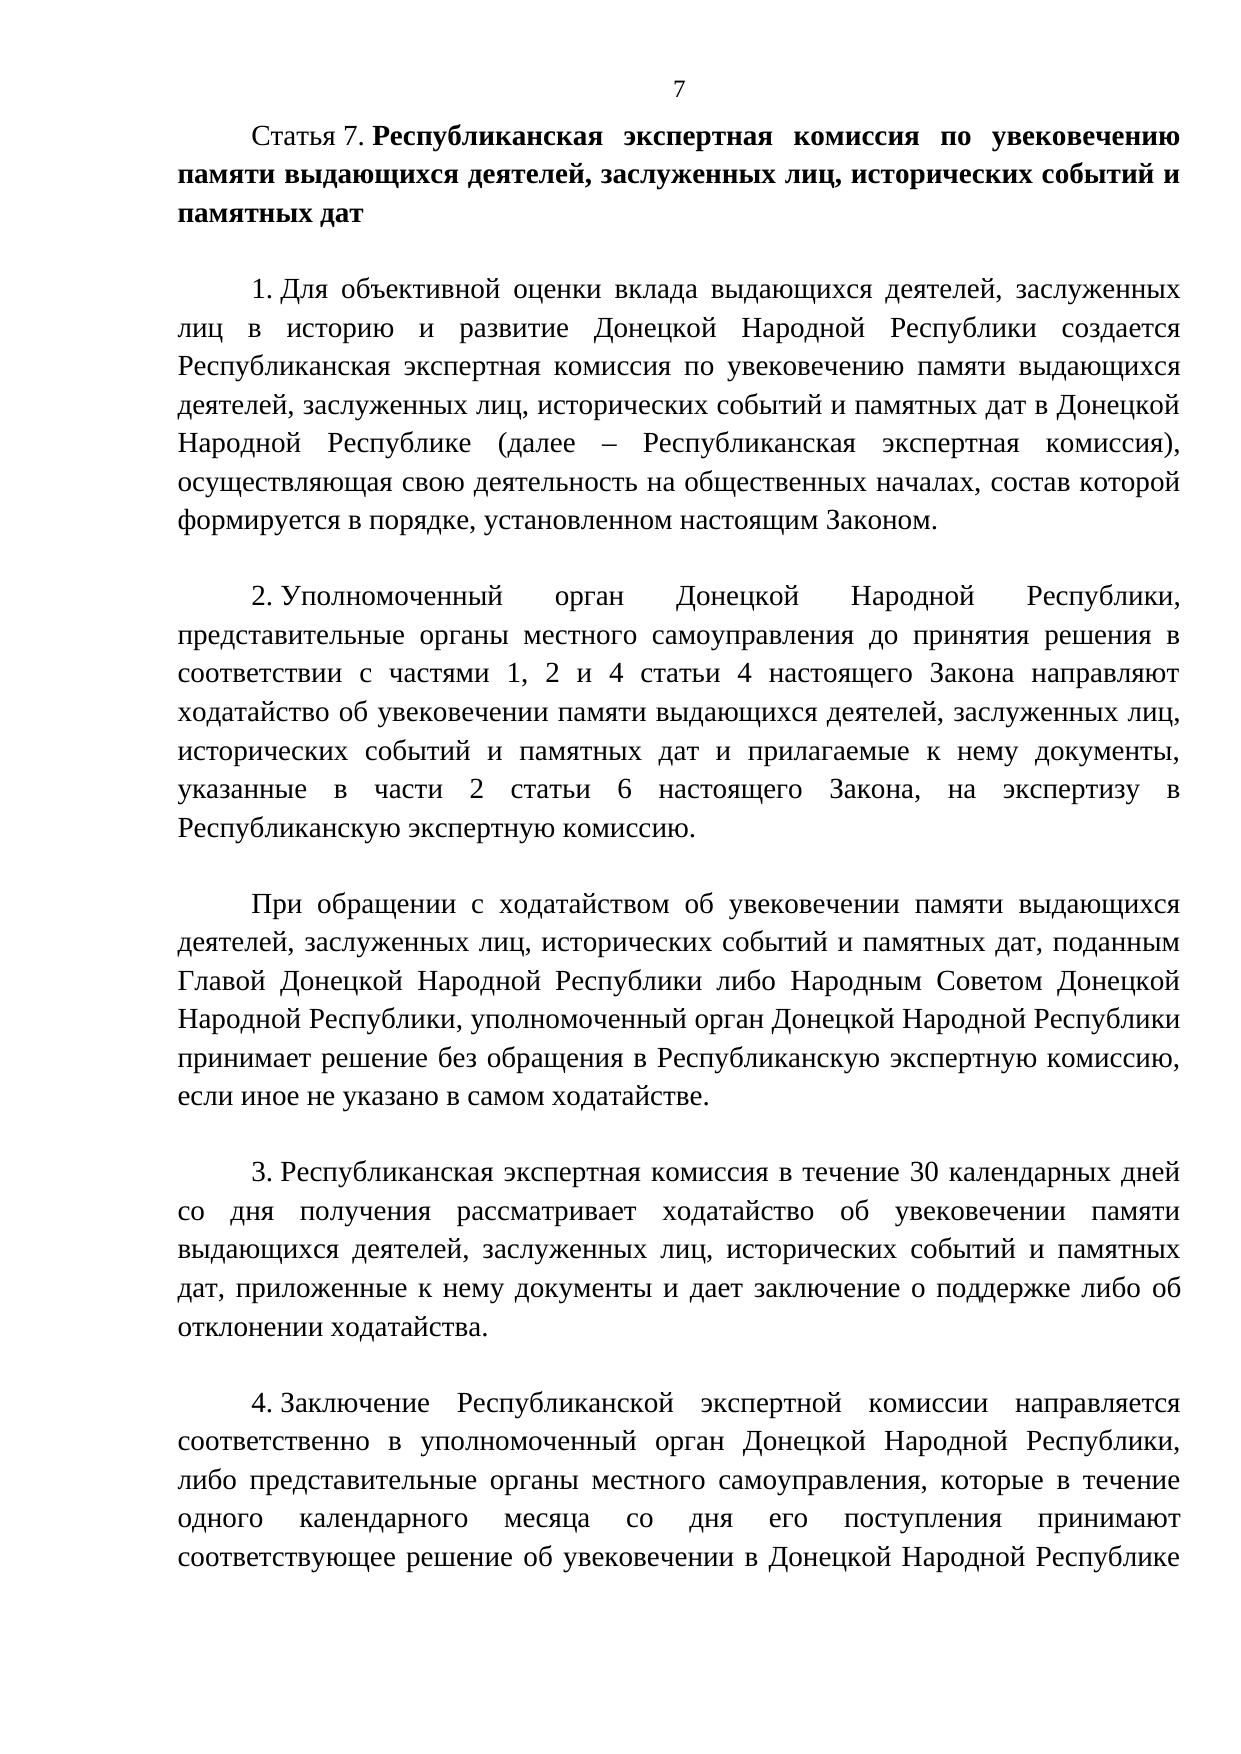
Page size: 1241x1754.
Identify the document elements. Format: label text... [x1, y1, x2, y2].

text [177, 1385, 1181, 1572]
text Статья 7. Республиканская экспертная комиссия по увековечению памяти выдающихся деятелей, заслуженных лиц, исторических событий и памятных дат [177, 118, 1181, 229]
text 2. Уполномоченный орган Донецкой Народной Республики, представительные органы местного самоуправления до принятия решения в соответствии с частями 1, 2 и 4 статьи 4 настоящего Закона направляют ходатайство об увековечении памяти выдающихся деятелей, заслуженных лиц, исторических событий и памятных дат и прилагаемые к нему документы, указанные в части 2 статьи 6 настоящего Закона, на экспертизу в Республиканскую экспертную комиссию. [177, 578, 1181, 843]
text 1. Для объективной оценки вклада выдающихся деятелей, заслуженных лиц в историю и развитие Донецкой Народной Республики создается Республиканская экспертная комиссия по увековечению памяти выдающихся деятелей, заслуженных лиц, исторических событий и памятных дат в Донецкой Народной Республике (далее – Республиканская экспертная комиссия), осуществляющая свою деятельность на общественных началах, состав которой формируется в порядке, установленном настоящим Законом. [177, 271, 1181, 536]
text При обращении с ходатайством об увековечении памяти выдающихся деятелей, заслуженных лиц, исторических событий и памятных дат, поданным Главой Донецкой Народной Республики либо Народным Советом Донецкой Народной Республики, уполномоченный орган Донецкой Народной Республики принимает решение без обращения в Республиканскую экспертную комиссию, если иное не указано в самом ходатайстве. [177, 886, 1181, 1112]
text 3. Республиканская экспертная комиссия в течение 30 календарных дней со дня получения рассматривает ходатайство об увековечении памяти выдающихся деятелей, заслуженных лиц, исторических событий и памятных дат, приложенные к нему документы и дает заключение о поддержке либо об отклонении ходатайства. [177, 1154, 1181, 1342]
